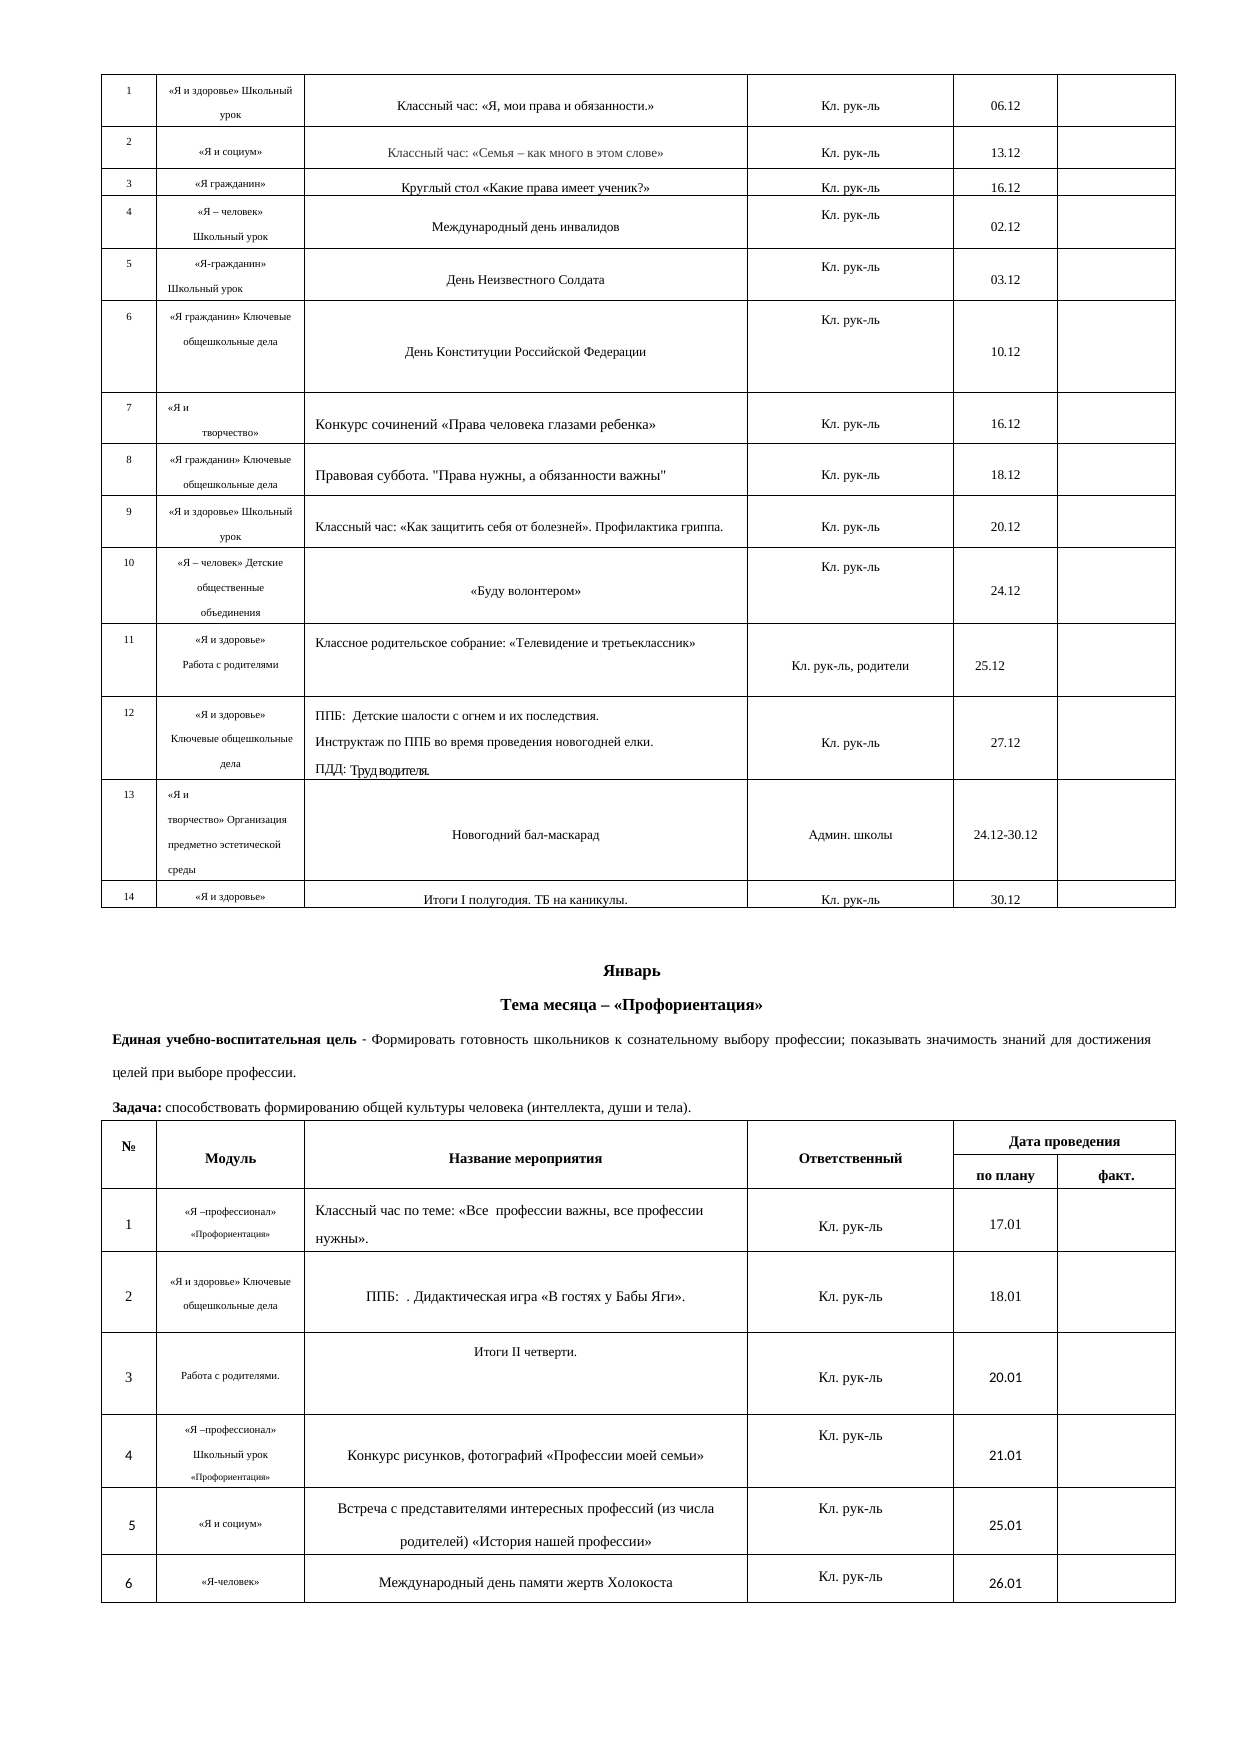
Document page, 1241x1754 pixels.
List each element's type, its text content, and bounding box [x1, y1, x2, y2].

table_cell [1058, 169, 1175, 195]
table_cell [1058, 127, 1175, 167]
table_cell Классный час: «Я, мои права и обязанности.» [305, 75, 747, 126]
table_cell Кл. рук-ль [748, 249, 953, 300]
table_cell «Я и здоровье» Школьный урок [157, 496, 304, 547]
table_cell Кл. рук-ль [748, 127, 953, 167]
table_cell «Я – человек» Школьный урок [157, 196, 304, 247]
table_cell Кл. рук-ль [748, 697, 953, 778]
table_cell Международный день инвалидов [305, 196, 747, 247]
table_cell 18.01 [954, 1252, 1057, 1332]
table_cell «Я и здоровье» Ключевые общешкольные дела [157, 1252, 304, 1332]
table_cell 12 [102, 697, 156, 778]
table_header № [102, 1121, 156, 1188]
table_cell 17.01 [954, 1189, 1057, 1251]
table_cell [1058, 1415, 1175, 1487]
table_cell [1058, 1189, 1175, 1251]
table_cell 20.01 [954, 1333, 1057, 1413]
table_cell Новогодний бал-маскарад [305, 780, 747, 880]
table_cell 25.12 [954, 624, 1057, 696]
table_cell 13.12 [954, 127, 1057, 167]
table_cell Работа с родителями. [157, 1333, 304, 1413]
table_cell [1058, 1555, 1175, 1602]
table_cell 5 [102, 249, 156, 300]
table_cell Встреча с представителями интересных профессий (из числа родителей) «История нашей профессии» [305, 1488, 747, 1554]
table_cell 16.12 [954, 393, 1057, 443]
table_cell [1058, 624, 1175, 696]
table_cell Конкурс рисунков, фотографий «Профессии моей семьи» [305, 1415, 747, 1487]
table_cell ППБ: . Дидактическая игра «В гостях у Бабы Яги». [305, 1252, 747, 1332]
table_cell 4 [102, 1415, 156, 1487]
table_cell [1058, 196, 1175, 247]
table_cell 1 [102, 75, 156, 126]
table_cell [1058, 1333, 1175, 1413]
table_cell Кл. рук-ль [748, 881, 953, 907]
table_cell 16.12 [954, 169, 1057, 195]
text Единая учебно-воспитательная цель - Формировать готовность школьников к сознательному выбору профессии; показывать значимость знаний для достижения целей при выборе профессии. [112, 1019, 1152, 1081]
table_cell «Буду волонтером» [305, 548, 747, 623]
table_cell Кл. рук-ль [748, 496, 953, 547]
table_cell [1058, 249, 1175, 300]
text Тема месяца – «Профориентация» [112, 981, 1152, 1014]
table_cell Кл. рук-ль [748, 169, 953, 195]
table_cell Кл. рук-ль [748, 548, 953, 623]
table_cell [1058, 301, 1175, 392]
table_cell Кл. рук-ль [748, 75, 953, 126]
table_cell [1058, 496, 1175, 547]
table_cell 2 [102, 127, 156, 167]
table_cell 20.12 [954, 496, 1057, 547]
table_cell 06.12 [954, 75, 1057, 126]
table_cell [1058, 1252, 1175, 1332]
table_header Дата проведения [954, 1121, 1175, 1154]
table_cell по плану [954, 1155, 1057, 1188]
table_cell 3 [102, 1333, 156, 1413]
table_cell 25.01 [954, 1488, 1057, 1554]
table_cell ППБ: Детские шалости с огнем и их последствия. Инструктаж по ППБ во время проведения новогодней елки. ПДД: Труд водителя. [305, 697, 747, 778]
table_cell Кл. рук-ль [748, 1333, 953, 1413]
table_cell [1058, 881, 1175, 907]
table_cell 03.12 [954, 249, 1057, 300]
text Январь [112, 947, 1152, 981]
table_cell Классный час: «Как защитить себя от болезней». Профилактика гриппа. [305, 496, 747, 547]
table_cell «Я гражданин» [157, 169, 304, 195]
table_cell «Я и социум» [157, 127, 304, 167]
table_cell Круглый стол «Какие права имеет ученик?» [305, 169, 747, 195]
table_cell 10.12 [954, 301, 1057, 392]
table_cell «Я и здоровье» Ключевые общешкольные дела [157, 697, 304, 778]
table_cell Кл. рук-ль [748, 1415, 953, 1487]
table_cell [157, 1555, 304, 1602]
table_cell «Я и творчество» Организация предметно эстетической среды [157, 780, 304, 880]
table_cell Кл. рук-ль [748, 196, 953, 247]
table_cell «Я-гражданин» Школьный урок [157, 249, 304, 300]
text Задача: способствовать формированию общей культуры человека (интеллекта, души и тела). [112, 1085, 1152, 1116]
table_cell 13 [102, 780, 156, 880]
table_cell «Я –профессионал» «Профориентация» [157, 1189, 304, 1251]
table_cell «Я и творчество» [157, 393, 304, 443]
table_cell 7 [102, 393, 156, 443]
table_cell 8 [102, 444, 156, 495]
table_cell Кл. рук-ль [748, 301, 953, 392]
table_cell Классное родительское собрание: «Телевидение и третьеклассник» [305, 624, 747, 696]
table_cell «Я и социум» [157, 1488, 304, 1554]
table_cell [1058, 548, 1175, 623]
table_cell «Я и здоровье» Школьный урок [157, 75, 304, 126]
table_cell «Я гражданин» Ключевые общешкольные дела [157, 301, 304, 392]
table_cell [1058, 393, 1175, 443]
table_cell 4 [102, 196, 156, 247]
table_cell 02.12 [954, 196, 1057, 247]
table_cell факт. [1058, 1155, 1175, 1188]
table_cell Итоги I полугодия. ТБ на каникулы. [305, 881, 747, 907]
table_cell «Я гражданин» Ключевые общешкольные дела [157, 444, 304, 495]
table_cell 6 [102, 1555, 156, 1602]
table_cell 5 [102, 1488, 156, 1554]
table_cell 18.12 [954, 444, 1057, 495]
table_cell Конкурс сочинений «Права человека глазами ребенка» [305, 393, 747, 443]
table_cell Классный час по теме: «Все профессии важны, все профессии нужны». [305, 1189, 747, 1251]
table_header Модуль [157, 1121, 304, 1188]
table_cell [1058, 444, 1175, 495]
table_cell 24.12 [954, 548, 1057, 623]
table_cell Кл. рук-ль [748, 393, 953, 443]
table_cell Итоги II четверти. [305, 1333, 747, 1413]
table_cell День Неизвестного Солдата [305, 249, 747, 300]
table_cell 2 [102, 1252, 156, 1332]
table_cell 24.12-30.12 [954, 780, 1057, 880]
table_cell 11 [102, 624, 156, 696]
table_cell «Я и здоровье» Работа с родителями [157, 624, 304, 696]
table_cell [1058, 1488, 1175, 1554]
table_cell [1058, 780, 1175, 880]
table_cell Кл. рук-ль [748, 1252, 953, 1332]
table_cell 27.12 [954, 697, 1057, 778]
table_cell [1058, 75, 1175, 126]
table_cell Классный час: «Семья – как много в этом слове» [305, 127, 747, 167]
table_cell Кл. рук-ль [748, 1555, 953, 1602]
table_cell 3 [102, 169, 156, 195]
table_cell 1 [102, 1189, 156, 1251]
table_cell 10 [102, 548, 156, 623]
table_cell «Я –профессионал» Школьный урок «Профориентация» [157, 1415, 304, 1487]
table_cell Кл. рук-ль [748, 444, 953, 495]
table_cell Кл. рук-ль, родители [748, 624, 953, 696]
table_cell Правовая суббота. "Права нужны, а обязанности важны" [305, 444, 747, 495]
table_header Ответственный [748, 1121, 953, 1188]
table_cell 9 [102, 496, 156, 547]
table_cell 21.01 [954, 1415, 1057, 1487]
table_cell 14 [102, 881, 156, 907]
table_cell 6 [102, 301, 156, 392]
table_cell [1058, 697, 1175, 778]
table_cell Админ. школы [748, 780, 953, 880]
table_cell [305, 1555, 747, 1602]
table_cell День Конституции Российской Федерации [305, 301, 747, 392]
table_cell «Я и здоровье» [157, 881, 304, 907]
table_header Название мероприятия [305, 1121, 747, 1188]
table_cell «Я – человек» Детские общественные объединения [157, 548, 304, 623]
table_cell 26.01 [954, 1555, 1057, 1602]
table_cell Кл. рук-ль [748, 1488, 953, 1554]
table_cell Кл. рук-ль [748, 1189, 953, 1251]
table_cell 30.12 [954, 881, 1057, 907]
